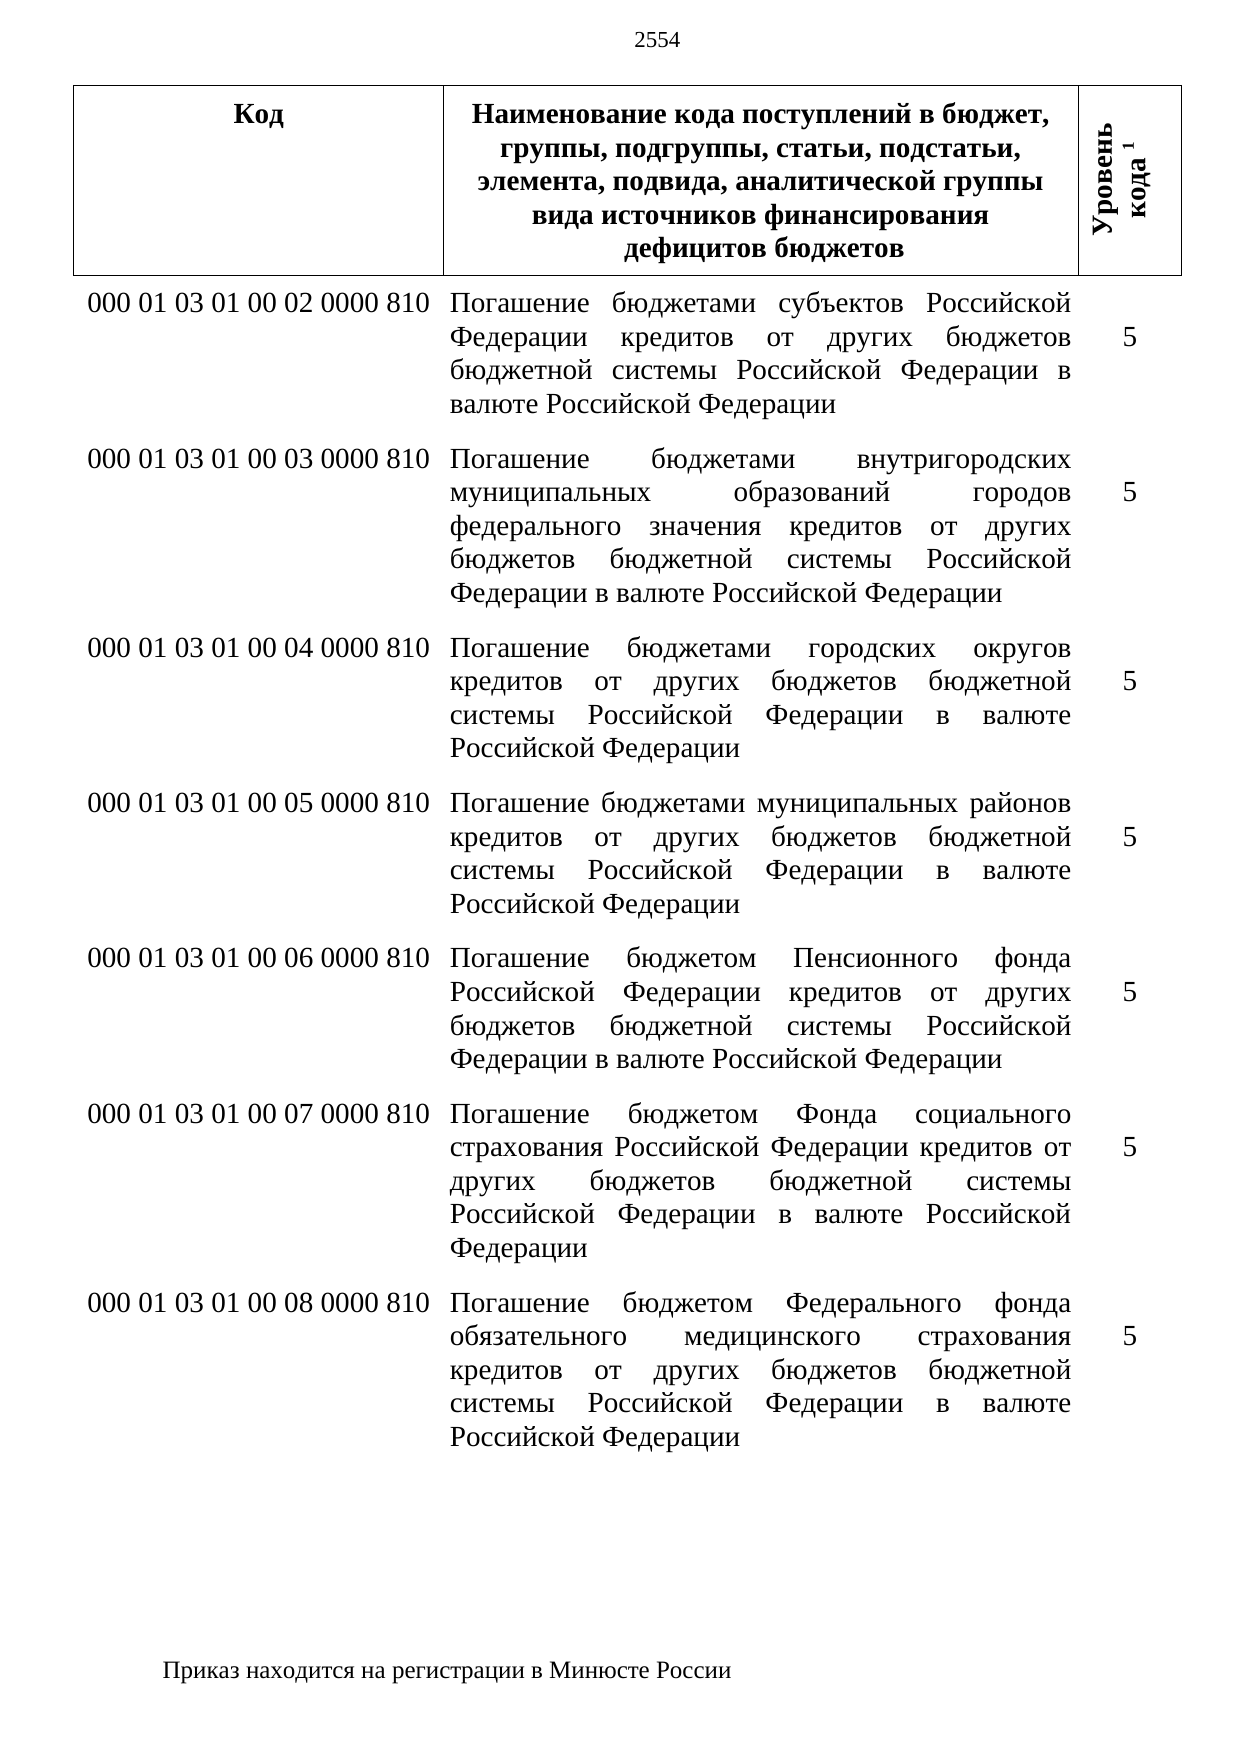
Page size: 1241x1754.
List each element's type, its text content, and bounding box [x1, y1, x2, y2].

table_cell 000 01 03 01 00 06 0000 810 [74, 930, 443, 1085]
table_cell 000 01 03 01 00 05 0000 810 [74, 775, 443, 930]
table_cell Погашение бюджетами субъектов Российской Федерации кредитов от других бюджетов бюджетной системы Российской Федерации в валюте Российской Федерации [443, 276, 1078, 430]
table_cell Погашение бюджетом Пенсионного фонда Российской Федерации кредитов от других бюджетов бюджетной системы Российской Федерации в валюте Российской Федерации [443, 930, 1078, 1085]
table_cell Погашение бюджетами муниципальных районов кредитов от других бюджетов бюджетной системы Российской Федерации в валюте Российской Федерации [443, 775, 1078, 930]
table_cell 5 [1078, 276, 1181, 430]
table_cell Погашение бюджетами внутригородских муниципальных образований городов федерального значения кредитов от других бюджетов бюджетной системы Российской Федерации в валюте Российской Федерации [443, 430, 1078, 619]
table_header Код [74, 86, 443, 275]
table_header Наименование кода поступлений в бюджет, группы, подгруппы, статьи, подстатьи, элемента, подвида, аналитической группы вида источников финансирования дефицитов бюджетов [444, 86, 1078, 275]
table_header Уровень кода 1 [1079, 86, 1181, 275]
table_cell 5 [1078, 1274, 1181, 1463]
table_cell 5 [1078, 1085, 1181, 1274]
table_cell 5 [1078, 430, 1181, 619]
table_cell 5 [1078, 930, 1181, 1085]
table_cell 000 01 03 01 00 07 0000 810 [74, 1085, 443, 1274]
table_cell Погашение бюджетом Федерального фонда обязательного медицинского страхования кредитов от других бюджетов бюджетной системы Российской Федерации в валюте Российской Федерации [443, 1274, 1078, 1463]
table_cell Погашение бюджетом Фонда социального страхования Российской Федерации кредитов от других бюджетов бюджетной системы Российской Федерации в валюте Российской Федерации [443, 1085, 1078, 1274]
table_cell 000 01 03 01 00 08 0000 810 [74, 1274, 443, 1463]
table_cell 5 [1078, 775, 1181, 930]
table_cell 000 01 03 01 00 03 0000 810 [74, 430, 443, 619]
table_cell 000 01 03 01 00 02 0000 810 [74, 276, 443, 430]
table_cell Погашение бюджетами городских округов кредитов от других бюджетов бюджетной системы Российской Федерации в валюте Российской Федерации [443, 619, 1078, 774]
table_cell 000 01 03 01 00 04 0000 810 [74, 619, 443, 774]
table_cell 5 [1078, 619, 1181, 774]
